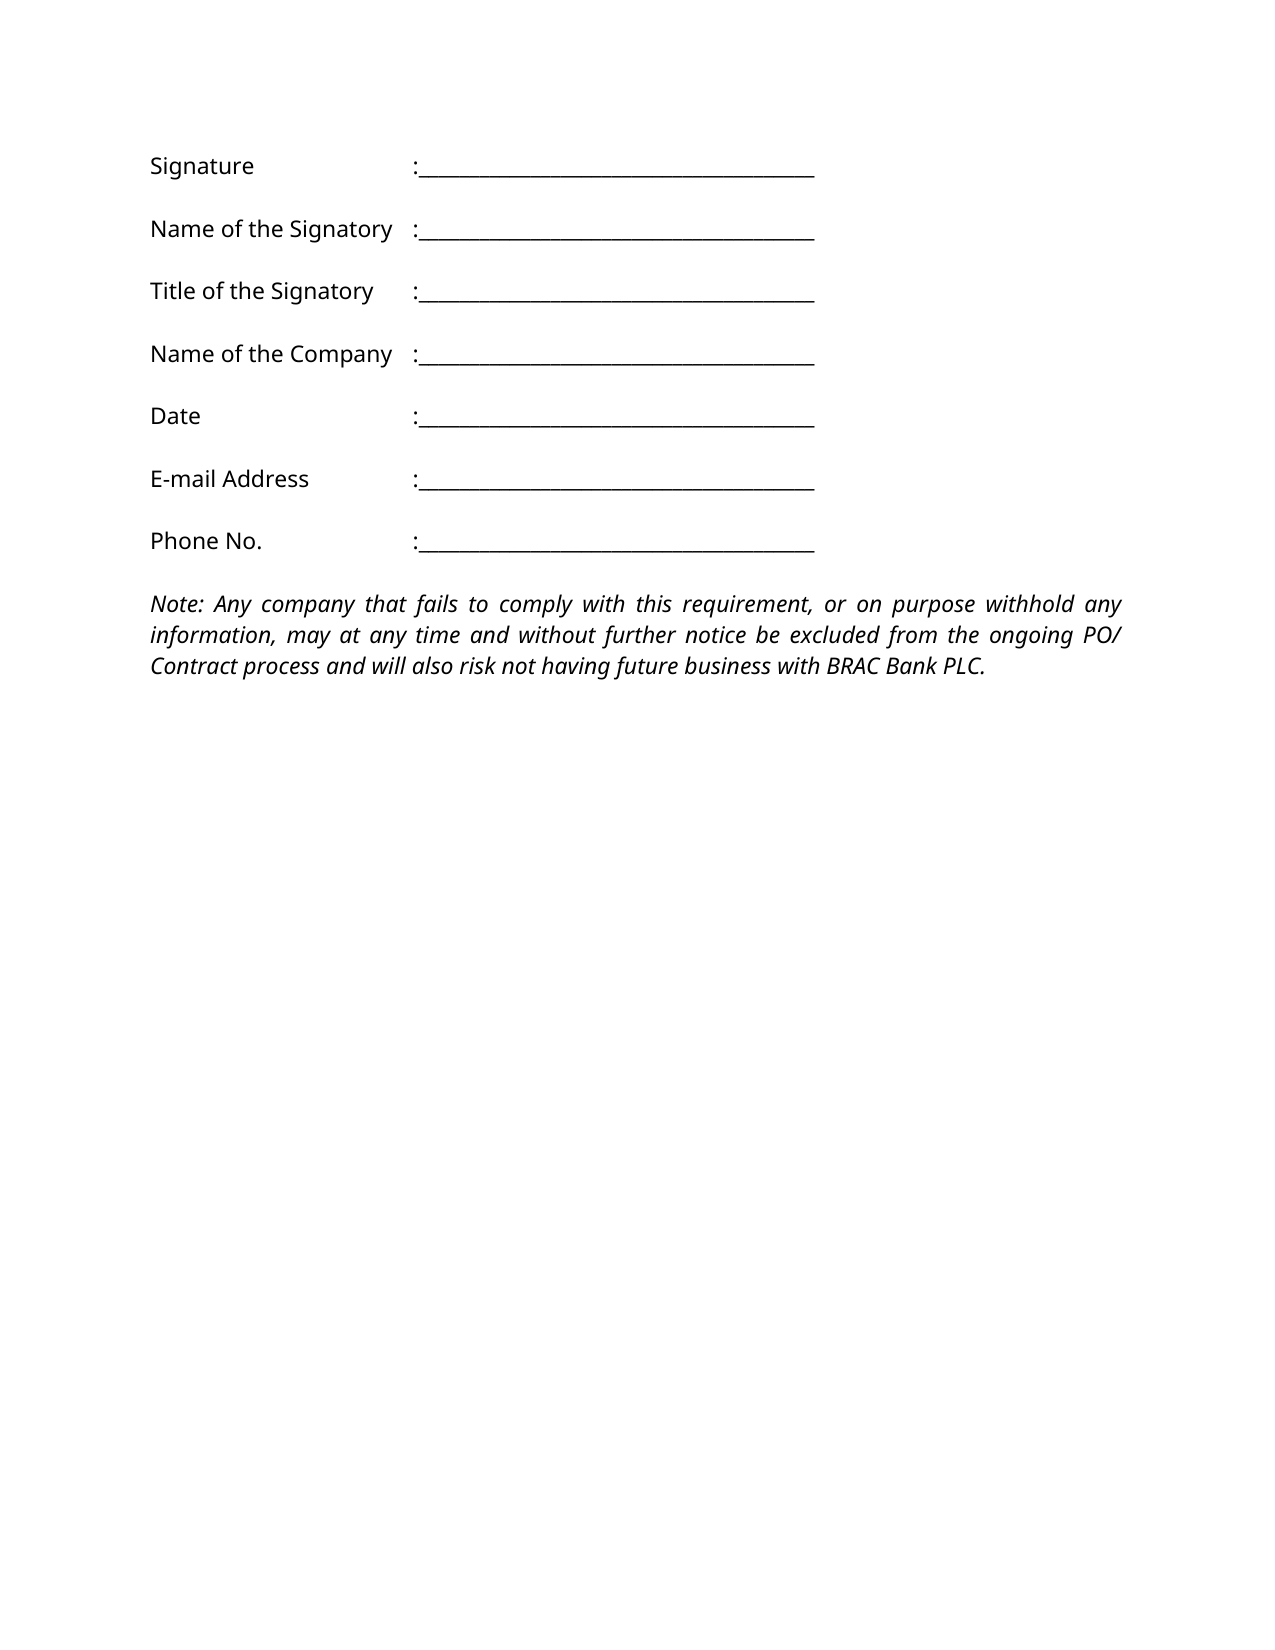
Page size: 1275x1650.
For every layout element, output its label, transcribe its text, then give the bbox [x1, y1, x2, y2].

text E-mail Address : [150, 462, 1125, 494]
text Phone No. : [150, 525, 1125, 556]
text Title of the Signatory : [150, 275, 1125, 306]
text Date : [150, 400, 1125, 431]
text Name of the Signatory : [150, 212, 1125, 244]
text Signature : [150, 150, 1125, 181]
text Note: Any company that fails to comply with this requirement, or on purpose withhold any information, may at any time and without further notice be excluded from the ongoing PO/ Contract process and will also risk not having future business with BRAC Bank PLC. [150, 587, 1125, 681]
text Name of the Company : [150, 337, 1125, 369]
